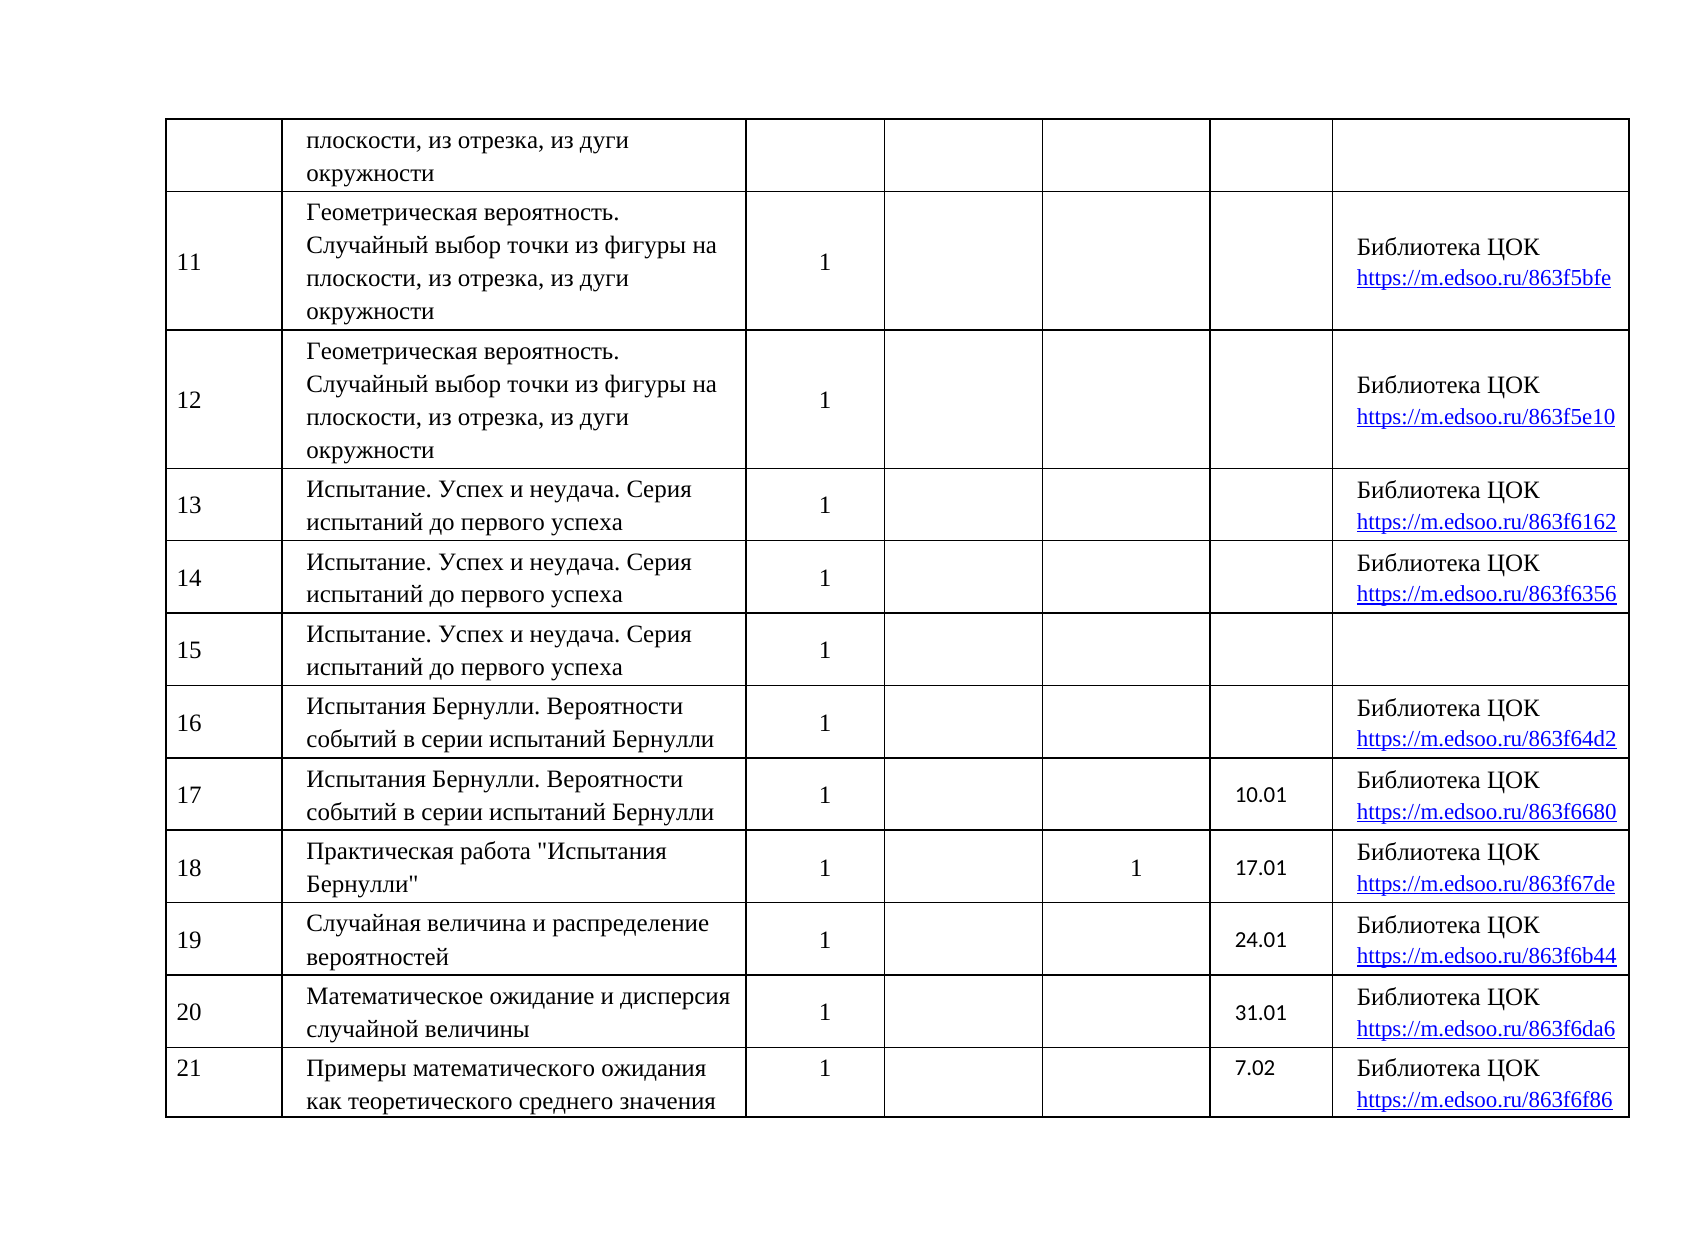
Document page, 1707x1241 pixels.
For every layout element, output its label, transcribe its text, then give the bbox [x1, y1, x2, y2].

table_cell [283, 120, 745, 191]
table_cell [885, 686, 1042, 757]
table_cell 1 [747, 686, 884, 757]
table_cell 1 [747, 469, 884, 540]
table_cell 10 [167, 120, 281, 191]
table_cell 20 [167, 976, 281, 1047]
table_cell [1043, 976, 1209, 1047]
table_cell Библиотека ЦОК https://m.edsoo.ru/863f6da6 [1333, 976, 1628, 1047]
table_cell [1211, 541, 1332, 612]
table_cell [1043, 541, 1209, 612]
table_cell [885, 541, 1042, 612]
table_cell Испытание. Успех и неудача. Серия испытаний до первого успеха [283, 541, 745, 612]
table_cell 1 [747, 331, 884, 467]
table_cell 1 [747, 976, 884, 1047]
table_cell Библиотека ЦОК https://m.edsoo.ru/863f5bfe [1333, 192, 1628, 329]
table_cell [1333, 120, 1628, 191]
table_cell Библиотека ЦОК https://m.edsoo.ru/863f5e10 [1333, 331, 1628, 467]
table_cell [283, 1048, 745, 1116]
table_cell 7.02 [1211, 1048, 1332, 1116]
table_cell Библиотека ЦОК https://m.edsoo.ru/863f6b44 [1333, 903, 1628, 974]
table_cell Геометрическая вероятность. Случайный выбор точки из фигуры на плоскости, из отрезка, из дуги окружности [283, 331, 745, 467]
table_cell 1 [747, 541, 884, 612]
table_cell [885, 831, 1042, 902]
table_cell Математическое ожидание и дисперсия случайной величины [283, 976, 745, 1047]
table_cell 24.01 [1211, 903, 1332, 974]
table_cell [283, 192, 745, 329]
table_cell 1 [747, 192, 884, 329]
table_cell [885, 469, 1042, 540]
table_cell 19 [167, 903, 281, 974]
table_cell [1043, 331, 1209, 467]
table_cell [885, 331, 1042, 467]
table_cell 1 [747, 831, 884, 902]
table_cell Практическая работа "Испытания Бернулли" [283, 831, 745, 902]
table_cell [1043, 614, 1209, 684]
table_cell [885, 903, 1042, 974]
table_cell [1043, 192, 1209, 329]
table_cell 15 [167, 614, 281, 684]
table_cell [885, 192, 1042, 329]
table_cell [1211, 331, 1332, 467]
table_cell [1211, 614, 1332, 684]
table_cell 12 [167, 331, 281, 467]
table_cell Библиотека ЦОК https://m.edsoo.ru/863f6162 [1333, 469, 1628, 540]
table_cell 18 [167, 831, 281, 902]
table_cell [1043, 759, 1209, 829]
table_cell [1211, 469, 1332, 540]
table_cell [885, 1048, 1042, 1116]
table_cell 1 [747, 759, 884, 829]
table_cell Испытание. Успех и неудача. Серия испытаний до первого успеха [283, 469, 745, 540]
table_cell 11 [167, 192, 281, 329]
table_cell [1333, 1048, 1628, 1116]
table_cell 14 [167, 541, 281, 612]
table_cell Библиотека ЦОК https://m.edsoo.ru/863f6356 [1333, 541, 1628, 612]
table_cell [1211, 120, 1332, 191]
table_cell Испытание. Успех и неудача. Серия испытаний до первого успеха [283, 614, 745, 684]
table_cell [1043, 1048, 1209, 1116]
table_cell 1 [747, 903, 884, 974]
table_cell Библиотека ЦОК https://m.edsoo.ru/863f64d2 [1333, 686, 1628, 757]
table_cell Испытания Бернулли. Вероятности событий в серии испытаний Бернулли [283, 686, 745, 757]
table_cell 13 [167, 469, 281, 540]
table_cell [1043, 469, 1209, 540]
table_cell [885, 614, 1042, 684]
table_cell [885, 976, 1042, 1047]
table_cell [885, 759, 1042, 829]
table_cell [1043, 686, 1209, 757]
table_cell 17.01 [1211, 831, 1332, 902]
table_cell Библиотека ЦОК https://m.edsoo.ru/863f6680 [1333, 759, 1628, 829]
table_cell [1333, 614, 1628, 684]
table_cell Испытания Бернулли. Вероятности событий в серии испытаний Бернулли [283, 759, 745, 829]
table_cell 1 [1043, 831, 1209, 902]
table_cell Библиотека ЦОК https://m.edsoo.ru/863f67de [1333, 831, 1628, 902]
table_cell 16 [167, 686, 281, 757]
table_cell Случайная величина и распределение вероятностей [283, 903, 745, 974]
table_cell [1043, 120, 1209, 191]
table_cell 21 [167, 1048, 281, 1116]
table_cell 1 [747, 614, 884, 684]
table_cell 10.01 [1211, 759, 1332, 829]
table_cell 31.01 [1211, 976, 1332, 1047]
table_cell 1 [747, 120, 884, 191]
table_cell 17 [167, 759, 281, 829]
table_cell [1043, 903, 1209, 974]
table_cell [885, 120, 1042, 191]
table_cell 1 [747, 1048, 884, 1116]
table_cell [1211, 686, 1332, 757]
table_cell [1211, 192, 1332, 329]
